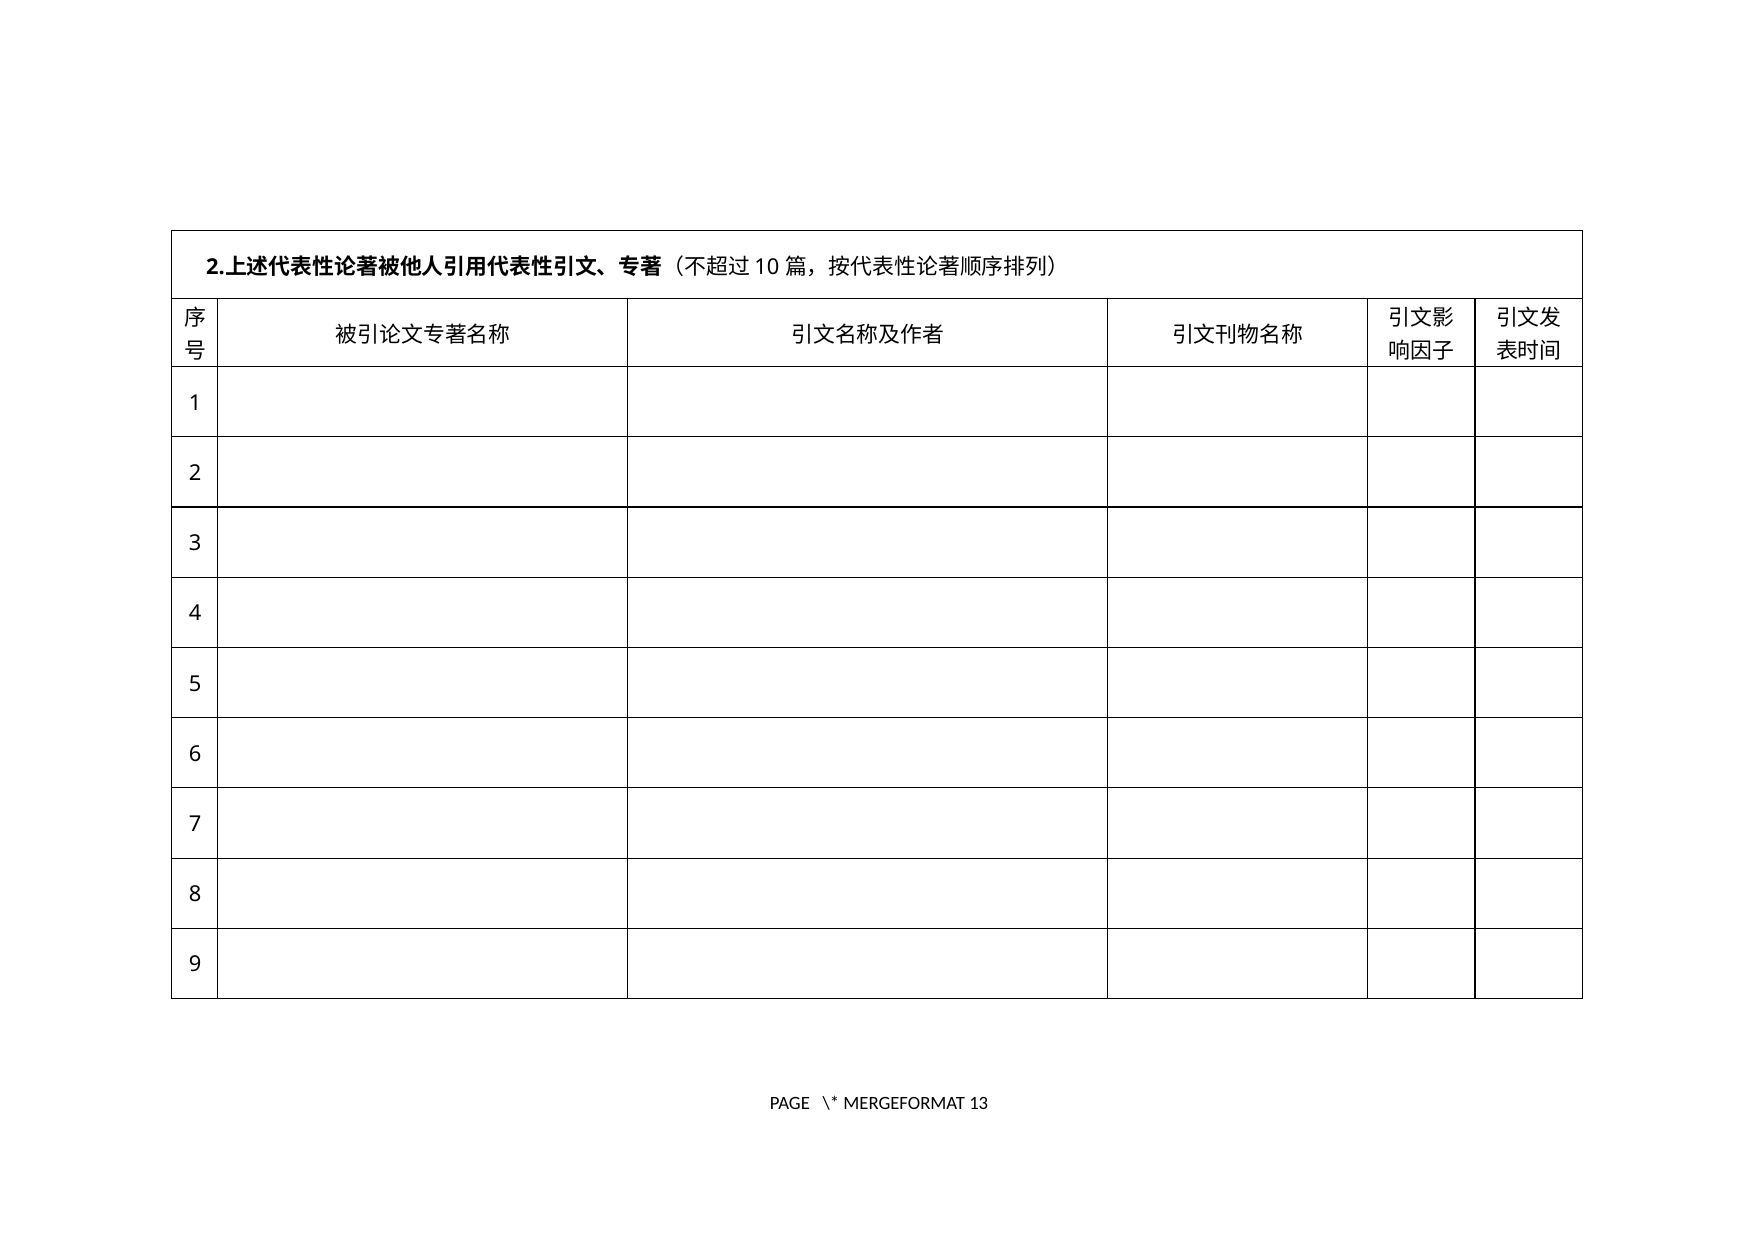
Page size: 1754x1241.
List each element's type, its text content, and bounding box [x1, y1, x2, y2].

table_cell [628, 718, 1107, 787]
table_cell [628, 929, 1107, 998]
table_cell [1476, 508, 1582, 577]
table_cell [1476, 718, 1582, 787]
table_cell [628, 367, 1107, 436]
table_cell 9 [172, 929, 217, 998]
table_cell [218, 718, 627, 787]
table_cell [1108, 788, 1367, 857]
table_cell [1368, 788, 1474, 857]
table_cell [1108, 437, 1367, 506]
table_cell [1108, 648, 1367, 717]
table_cell [218, 929, 627, 998]
table_cell [628, 437, 1107, 506]
table_cell [1108, 718, 1367, 787]
table_cell 被引论文专著名称 [218, 299, 627, 366]
table_cell 引文名称及作者 [628, 299, 1107, 366]
table_cell [218, 578, 627, 647]
table_cell [218, 648, 627, 717]
table_cell 引文发 表时间 [1476, 299, 1582, 366]
table_cell [1368, 437, 1474, 506]
table_cell [218, 367, 627, 436]
table_cell [1476, 648, 1582, 717]
table_cell 2 [172, 437, 217, 506]
table_cell [1476, 859, 1582, 928]
table_cell 8 [172, 859, 217, 928]
table_cell 7 [172, 788, 217, 857]
table_cell 引文影 响因子 [1368, 299, 1474, 366]
table_cell [628, 788, 1107, 857]
table_cell [1108, 508, 1367, 577]
table_cell [628, 578, 1107, 647]
table_cell [1108, 929, 1367, 998]
table_cell [218, 859, 627, 928]
table_cell [1368, 508, 1474, 577]
table_cell 6 [172, 718, 217, 787]
table_cell [218, 437, 627, 506]
table_cell [1368, 929, 1474, 998]
table_cell [1368, 367, 1474, 436]
table_cell 3 [172, 508, 217, 577]
table_cell [628, 508, 1107, 577]
table_cell [628, 648, 1107, 717]
table_cell [628, 859, 1107, 928]
table_cell 4 [172, 578, 217, 647]
table_cell [1476, 367, 1582, 436]
table_cell [1108, 367, 1367, 436]
table_cell [1108, 578, 1367, 647]
table_cell [1368, 648, 1474, 717]
table_cell 5 [172, 648, 217, 717]
table_cell 引文刊物名称 [1108, 299, 1367, 366]
table_cell [1476, 578, 1582, 647]
table_cell [1108, 859, 1367, 928]
table_cell [1368, 718, 1474, 787]
table_cell [1368, 859, 1474, 928]
table_cell [218, 788, 627, 857]
table_cell [1476, 929, 1582, 998]
table_cell 1 [172, 367, 217, 436]
table_cell [1476, 437, 1582, 506]
table_header 2.上述代表性论著被他人引用代表性引文、专著（不超过10 篇，按代表性论著顺序排列） [172, 231, 1582, 298]
table_cell [1368, 578, 1474, 647]
table_cell 序号 [172, 299, 217, 366]
table_cell [218, 508, 627, 577]
table_cell [1476, 788, 1582, 857]
